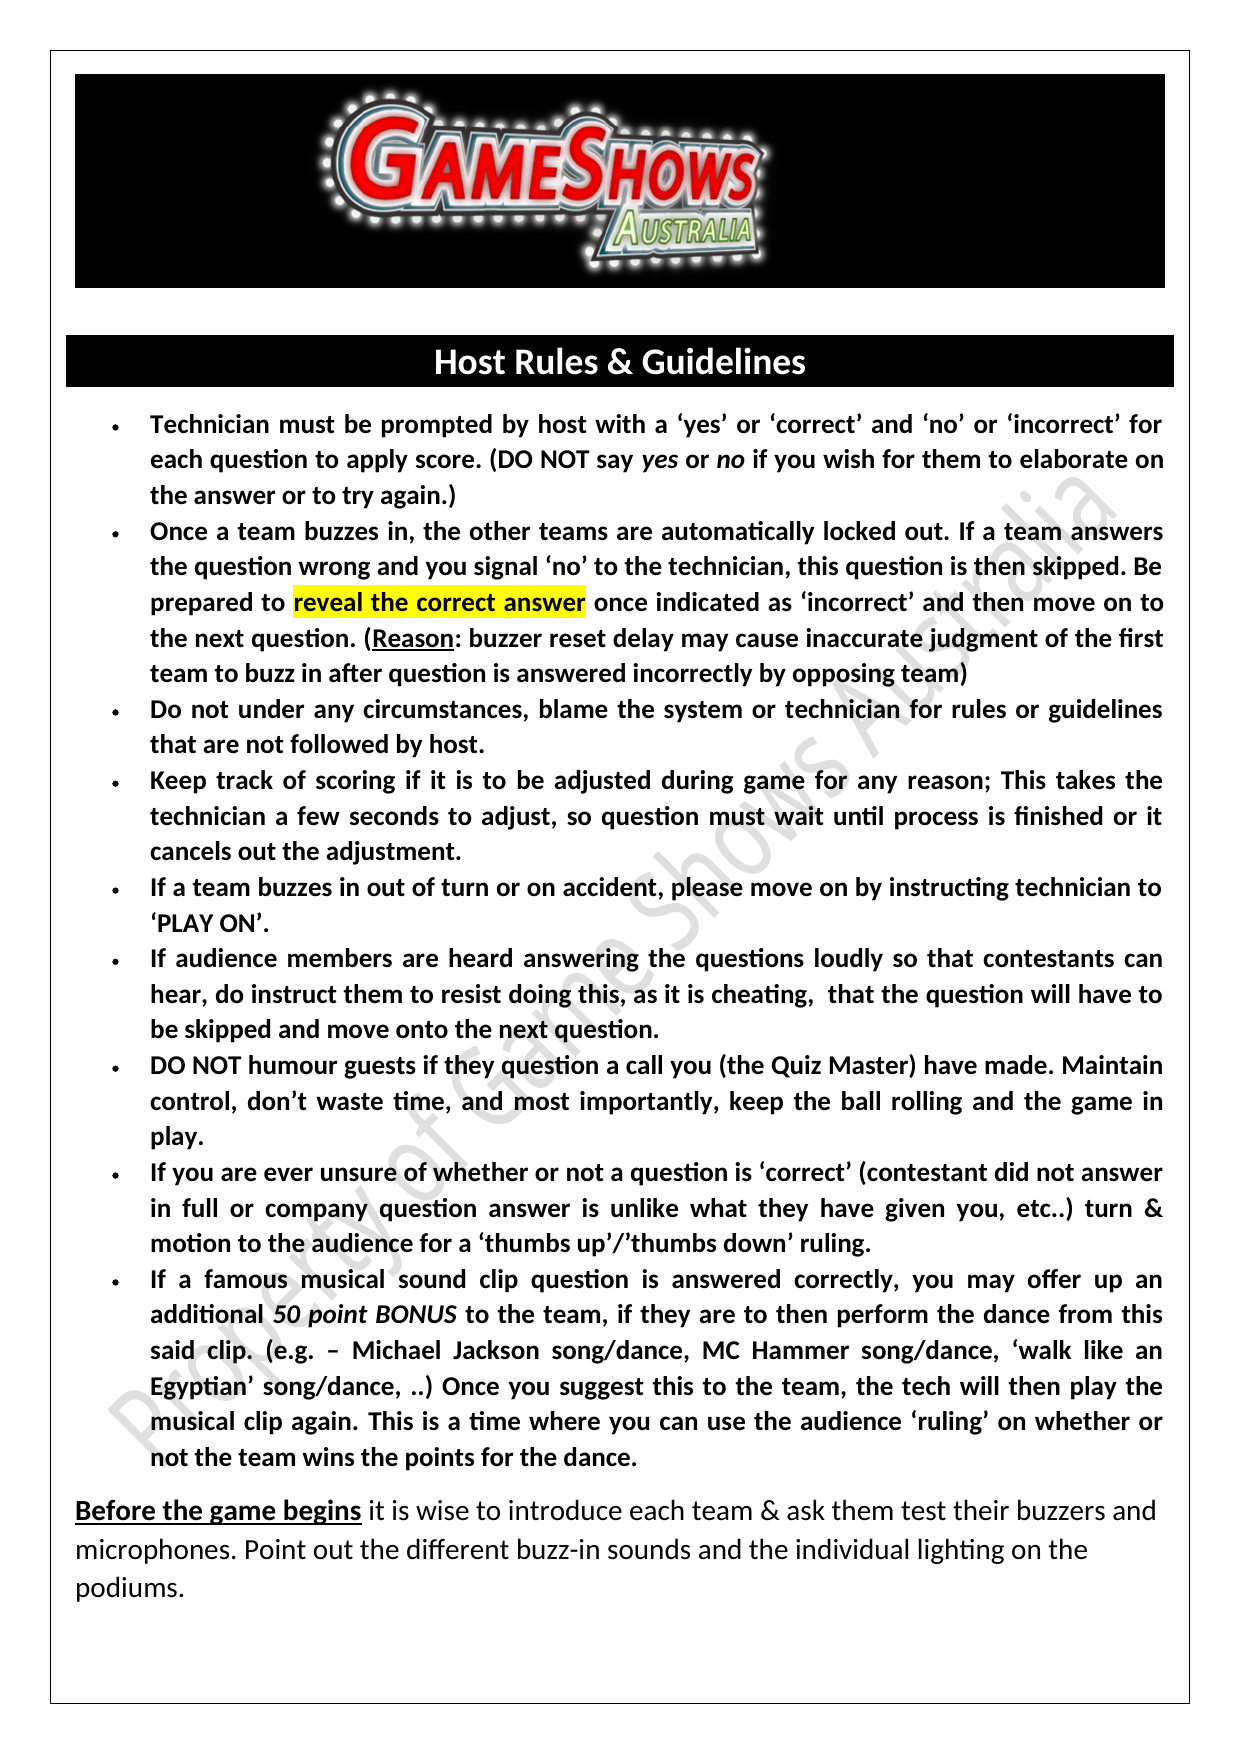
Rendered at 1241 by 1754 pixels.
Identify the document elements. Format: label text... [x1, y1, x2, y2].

list DO NOT humour guests if they question a call you (the Quiz Master) have made. Maintain control, don’t waste time, and most importantly, keep the ball rolling and the game in play. [112, 1048, 1165, 1153]
list Keep track of scoring if it is to be adjusted during game for any reason; This takes the technician a few seconds to adjust, so question must wait until process is finished or it cancels out the adjustment. [112, 763, 1165, 868]
text Before the game begins it is wise to introduce each team & ask them test their buzzers and microphones. Point out the different buzz-in sounds and the individual lighting on the podiums. [75, 1492, 1165, 1605]
list If audience members are heard answering the questions loudly so that contestants can hear, do instruct them to resist doing this, as it is cheating, that the question will have to be skipped and move onto the next question. [112, 941, 1165, 1046]
text Host Rules & Guidelines [67, 336, 1173, 386]
list Do not under any circumstances, blame the system or technician for rules or guidelines that are not followed by host. [112, 692, 1165, 761]
list If you are ever unsure of whether or not a question is ‘correct’ (contestant did not answer in full or company question answer is unlike what they have given you, etc..) turn & motion to the audience for a ‘thumbs up’/’thumbs down’ ruling. [112, 1155, 1165, 1259]
picture [302, 73, 788, 288]
list Once a team buzzes in, the other teams are automatically locked out. If a team answers the question wrong and you signal ‘no’ to the technician, this question is then skipped. Be prepared to reveal the correct answer once indicated as ‘incorrect’ and then move on to the next question. (Reason: buzzer reset delay may cause inaccurate judgment of the first team to buzz in after question is answered incorrectly by opposing team) [112, 514, 1165, 689]
list If a team buzzes in out of turn or on accident, please move on by instructing technician to ‘PLAY ON’. [112, 870, 1165, 939]
list If a famous musical sound clip question is answered correctly, you may offer up an additional 50 point BONUS to the team, if they are to then perform the dance from this said clip. (e.g. – Michael Jackson song/dance, MC Hammer song/dance, ‘walk like an Egyptian’ song/dance, ..) Once you suggest this to the team, the tech will then play the musical clip again. This is a time where you can use the audience ‘ruling’ on whether or not the team wins the points for the dance. [112, 1262, 1165, 1473]
list Technician must be prompted by host with a ‘yes’ or ‘correct’ and ‘no’ or ‘incorrect’ for each question to apply score. (DO NOT say yes or no if you wish for them to elaborate on the answer or to try again.) [112, 407, 1165, 511]
